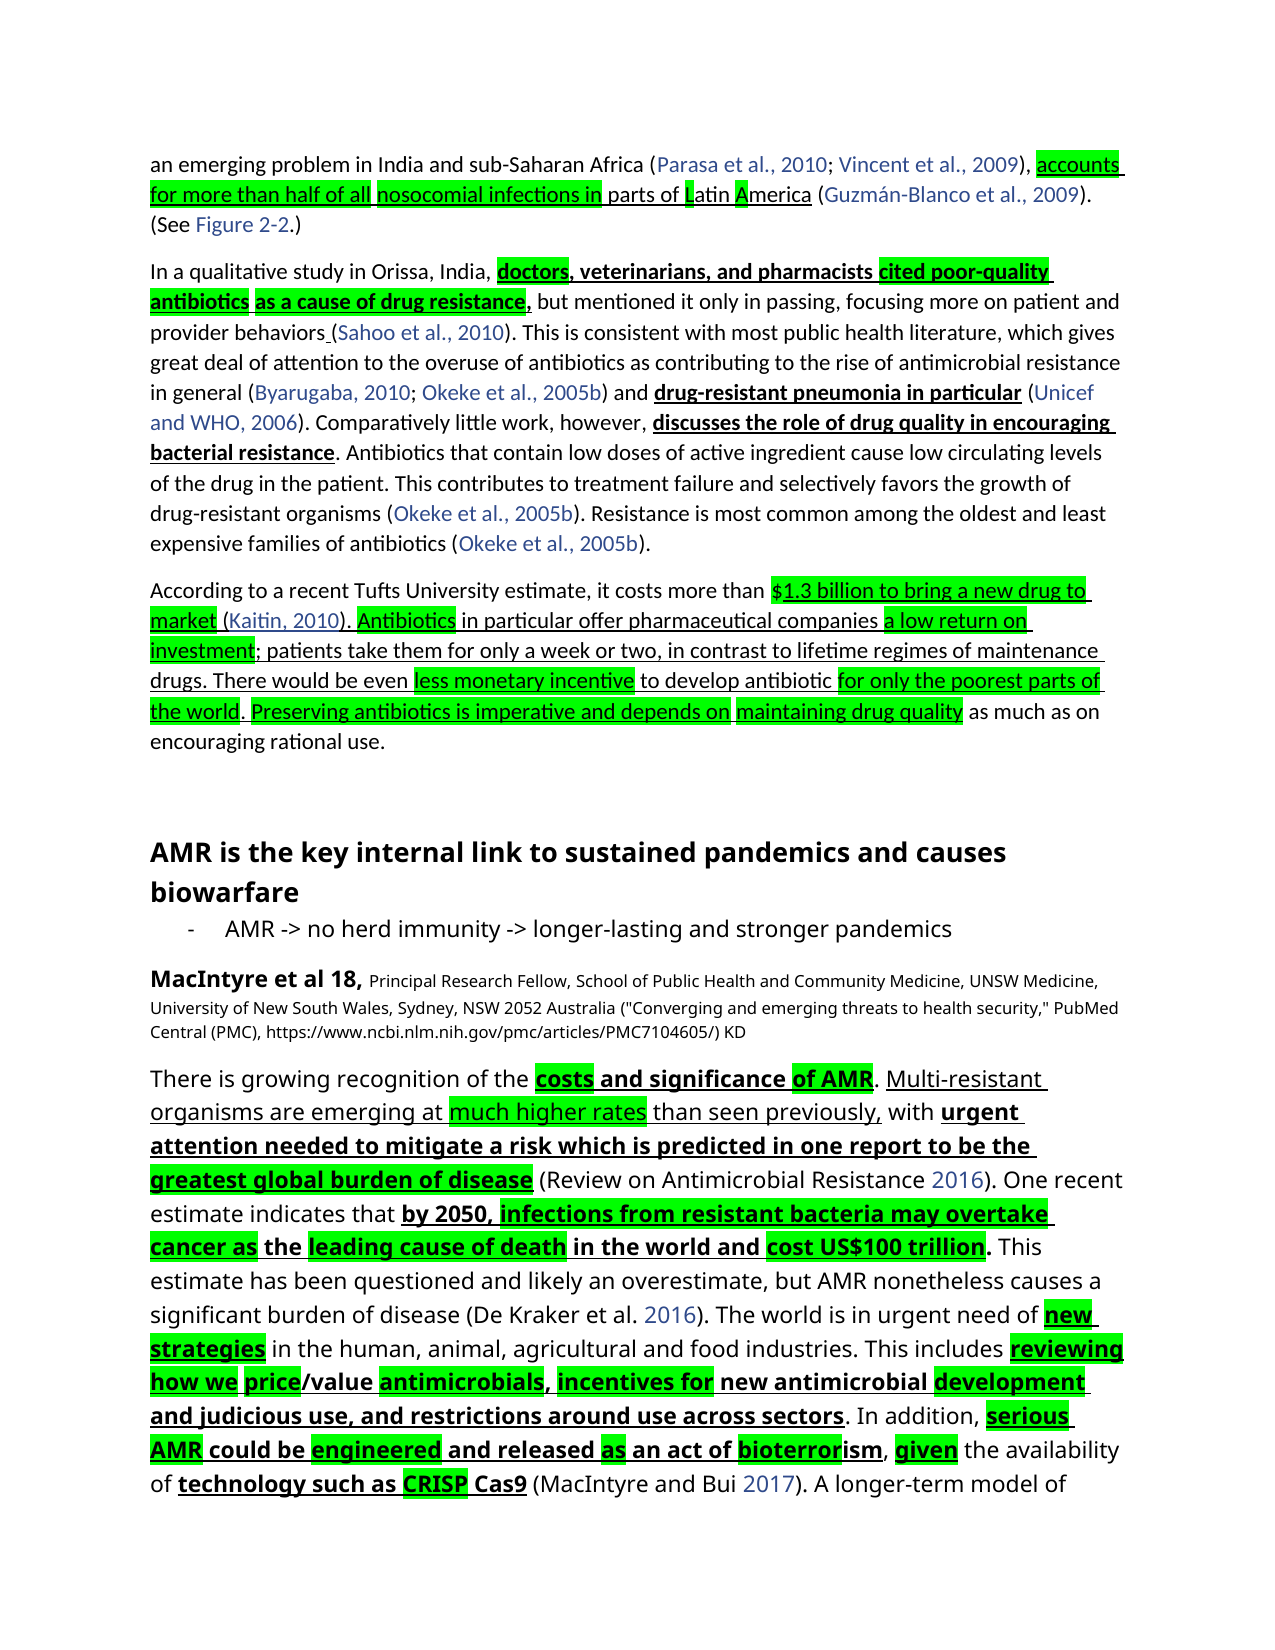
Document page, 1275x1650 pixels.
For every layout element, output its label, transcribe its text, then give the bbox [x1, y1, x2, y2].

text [150, 150, 1125, 238]
text MacIntyre et al 18, Principal Research Fellow, School of Public Health and Community Medicine, UNSW Medicine, University of New South Wales, Sydney, NSW 2052 Australia ("Converging and emerging threats to health security," PubMed Central (PMC), https://www.ncbi.nlm.nih.gov/pmc/articles/PMC7104605/) KD [150, 963, 1125, 1043]
text According to a recent Tufts University estimate, it costs more than $1.3 billion to bring a new drug to market (Kaitin, 2010). Antibiotics in particular offer pharmaceutical companies a low return on investment; patients take them for only a week or two, in contrast to lifetime regimes of maintenance drugs. There would be even less monetary incentive to develop antibiotic for only the poorest parts of the world. Preserving antibiotics is imperative and depends on maintaining drug quality as much as on encouraging rational use. [150, 576, 1125, 755]
text In a qualitative study in Orissa, India, doctors, veterinarians, and pharmacists cited poor-quality antibiotics as a cause of drug resistance, but mentioned it only in passing, focusing more on patient and provider behaviors (Sahoo et al., 2010). This is consistent with most public health literature, which gives great deal of attention to the overuse of antibiotics as contributing to the rise of antimicrobial resistance in general (Byarugaba, 2010; Okeke et al., 2005b) and drug-resistant pneumonia in particular (Unicef and WHO, 2006). Comparatively little work, however, discusses the role of drug quality in encouraging bacterial resistance. Antibiotics that contain low doses of active ingredient cause low circulating levels of the drug in the patient. This contributes to treatment failure and selectively favors the growth of drug-resistant organisms (Okeke et al., 2005b). Resistance is most common among the oldest and least expensive families of antibiotics (Okeke et al., 2005b). [150, 257, 1125, 557]
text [150, 1062, 1125, 1499]
subtitle AMR is the key internal link to sustained pandemics and causes biowarfare [150, 833, 1125, 910]
list AMR -> no herd immunity -> longer-lasting and stronger pandemics [187, 913, 1125, 944]
